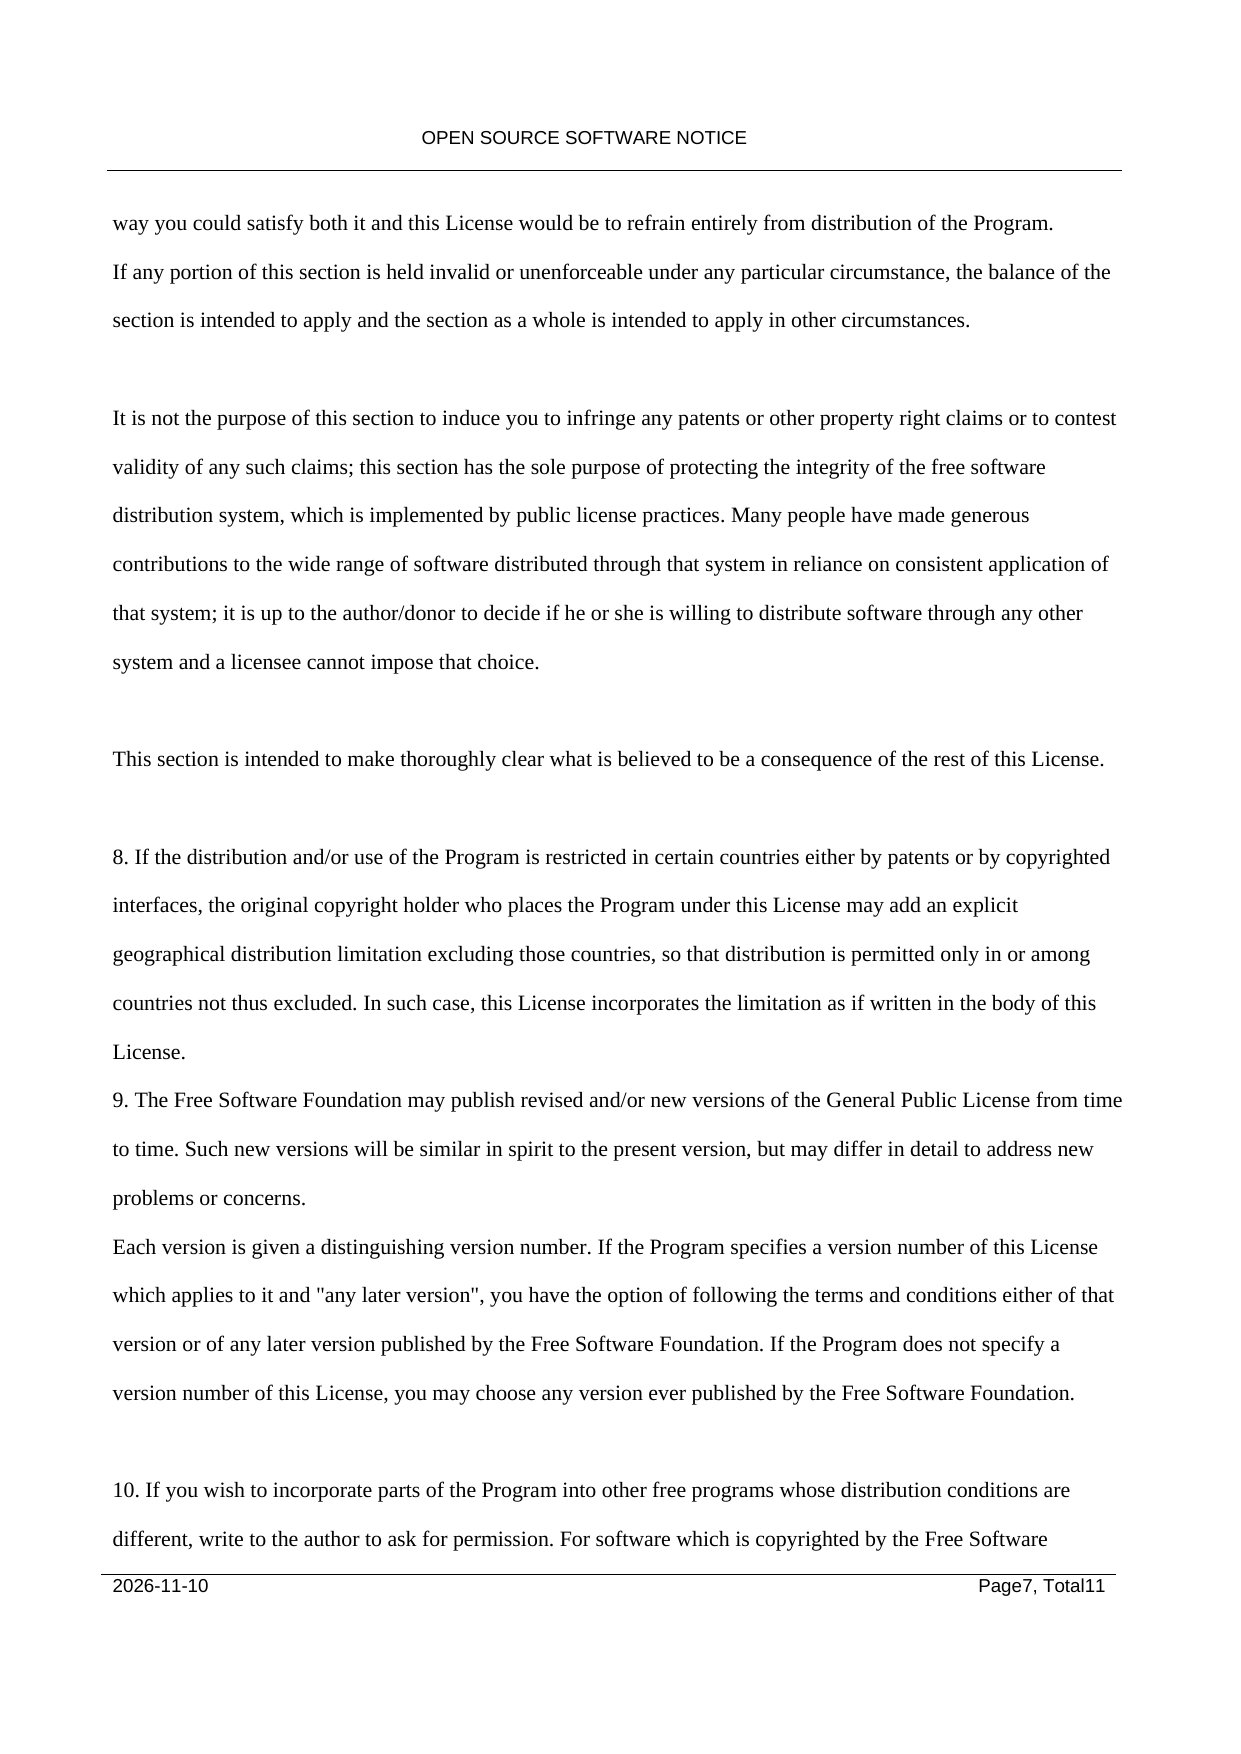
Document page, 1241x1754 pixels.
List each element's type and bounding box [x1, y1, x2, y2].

text [112, 206, 1128, 1555]
